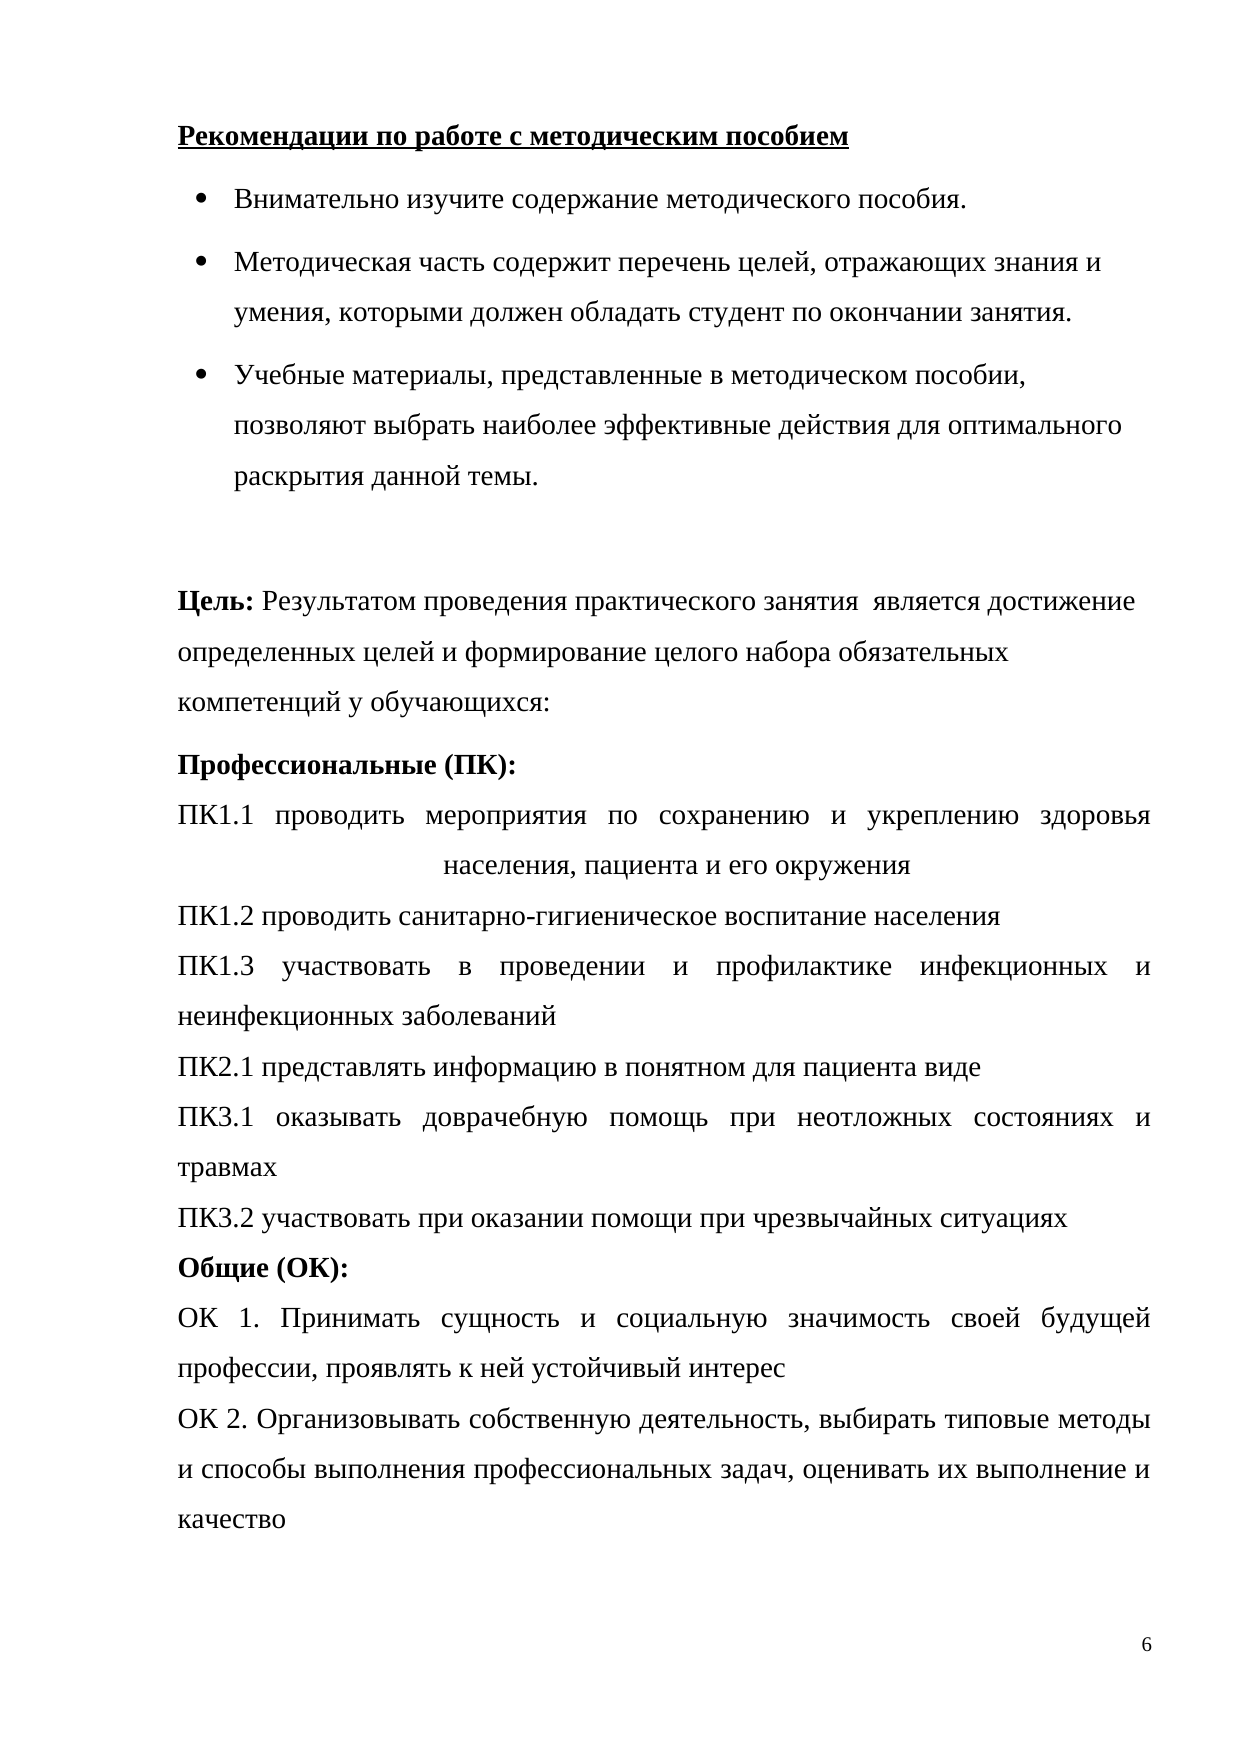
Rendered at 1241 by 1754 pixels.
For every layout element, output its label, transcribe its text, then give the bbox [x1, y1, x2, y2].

text Цель: Результатом проведения практического занятия является достижение определенных целей и формирование целого набора обязательных компетенций у обучающихся: [177, 583, 1152, 718]
text ПК3.1 оказывать доврачебную помощь при неотложных состояниях и травмах [177, 1099, 1152, 1183]
text Общие (ОК): [177, 1250, 1152, 1283]
list Внимательно изучите содержание методического пособия. [196, 181, 1152, 214]
text ПК1.3 участвовать в проведении и профилактике инфекционных и неинфекционных заболеваний [177, 948, 1152, 1032]
text ПК3.2 участвовать при оказании помощи при чрезвычайных ситуациях [177, 1200, 1152, 1233]
list Методическая часть содержит перечень целей, отражающих знания и умения, которыми должен обладать студент по окончании занятия. [196, 244, 1152, 328]
text ПК1.1 проводить мероприятия по сохранению и укреплению здоровья населения, пациента и его окружения [177, 797, 1152, 881]
text Рекомендации по работе с методическим пособием [177, 118, 1152, 152]
list Учебные материалы, представленные в методическом пособии, позволяют выбрать наиболее эффективные действия для оптимального раскрытия данной темы. [196, 357, 1152, 491]
text ПК1.2 проводить санитарно-гигиеническое воспитание населения [177, 898, 1152, 931]
text ОК 2. Организовывать собственную деятельность, выбирать типовые методы и способы выполнения профессиональных задач, оценивать их выполнение и качество [177, 1401, 1152, 1535]
text ПК2.1 представлять информацию в понятном для пациента виде [177, 1049, 1152, 1082]
text Профессиональные (ПК): [177, 747, 1152, 780]
text ОК 1. Принимать сущность и социальную значимость своей будущей профессии, проявлять к ней устойчивый интерес [177, 1300, 1152, 1384]
